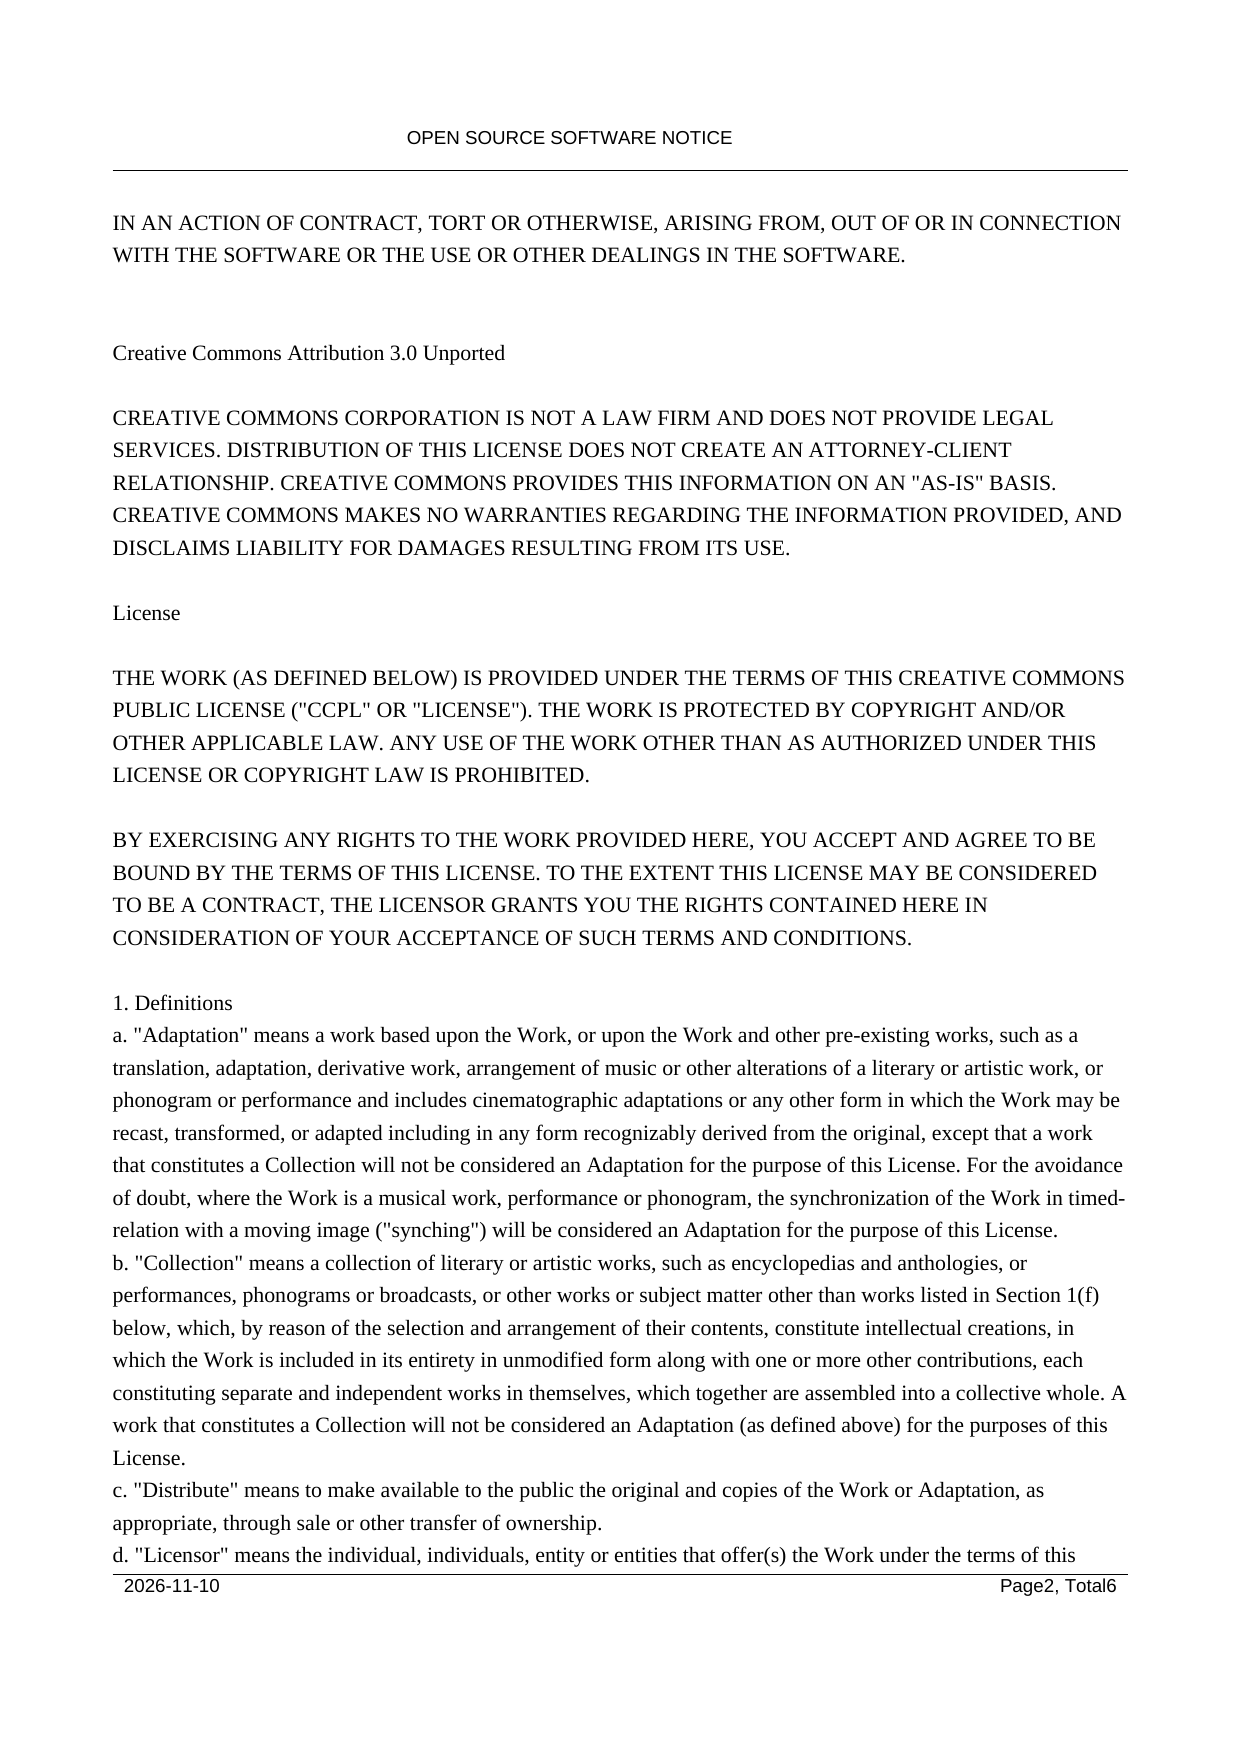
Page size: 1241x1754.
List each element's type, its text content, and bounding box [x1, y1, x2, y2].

text 1. Definitions [112, 986, 1128, 1019]
text BY EXERCISING ANY RIGHTS TO THE WORK PROVIDED HERE, YOU ACCEPT AND AGREE TO BE BOUND BY THE TERMS OF THIS LICENSE. TO THE EXTENT THIS LICENSE MAY BE CONSIDERED TO BE A CONTRACT, THE LICENSOR GRANTS YOU THE RIGHTS CONTAINED HERE IN CONSIDERATION OF YOUR ACCEPTANCE OF SUCH TERMS AND CONDITIONS. [112, 824, 1128, 954]
text License [112, 596, 1128, 629]
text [112, 1539, 1128, 1571]
text c. "Distribute" means to make available to the public the original and copies of the Work or Adaptation, as appropriate, through sale or other transfer of ownership. [112, 1474, 1128, 1539]
text CREATIVE COMMONS CORPORATION IS NOT A LAW FIRM AND DOES NOT PROVIDE LEGAL SERVICES. DISTRIBUTION OF THIS LICENSE DOES NOT CREATE AN ATTORNEY-CLIENT RELATIONSHIP. CREATIVE COMMONS PROVIDES THIS INFORMATION ON AN "AS-IS" BASIS. CREATIVE COMMONS MAKES NO WARRANTIES REGARDING THE INFORMATION PROVIDED, AND DISCLAIMS LIABILITY FOR DAMAGES RESULTING FROM ITS USE. [112, 401, 1128, 564]
text THE WORK (AS DEFINED BELOW) IS PROVIDED UNDER THE TERMS OF THIS CREATIVE COMMONS PUBLIC LICENSE ("CCPL" OR "LICENSE"). THE WORK IS PROTECTED BY COPYRIGHT AND/OR OTHER APPLICABLE LAW. ANY USE OF THE WORK OTHER THAN AS AUTHORIZED UNDER THIS LICENSE OR COPYRIGHT LAW IS PROHIBITED. [112, 661, 1128, 791]
text b. "Collection" means a collection of literary or artistic works, such as encyclopedias and anthologies, or performances, phonograms or broadcasts, or other works or subject matter other than works listed in Section 1(f) below, which, by reason of the selection and arrangement of their contents, constitute intellectual creations, in which the Work is included in its entirety in unmodified form along with one or more other contributions, each constituting separate and independent works in themselves, which together are assembled into a collective whole. A work that constitutes a Collection will not be considered an Adaptation (as defined above) for the purposes of this License. [112, 1246, 1128, 1474]
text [112, 206, 1128, 369]
text a. "Adaptation" means a work based upon the Work, or upon the Work and other pre-existing works, such as a translation, adaptation, derivative work, arrangement of music or other alterations of a literary or artistic work, or phonogram or performance and includes cinematographic adaptations or any other form in which the Work may be recast, transformed, or adapted including in any form recognizably derived from the original, except that a work that constitutes a Collection will not be considered an Adaptation for the purpose of this License. For the avoidance of doubt, where the Work is a musical work, performance or phonogram, the synchronization of the Work in timed-relation with a moving image ("synching") will be considered an Adaptation for the purpose of this License. [112, 1019, 1128, 1246]
